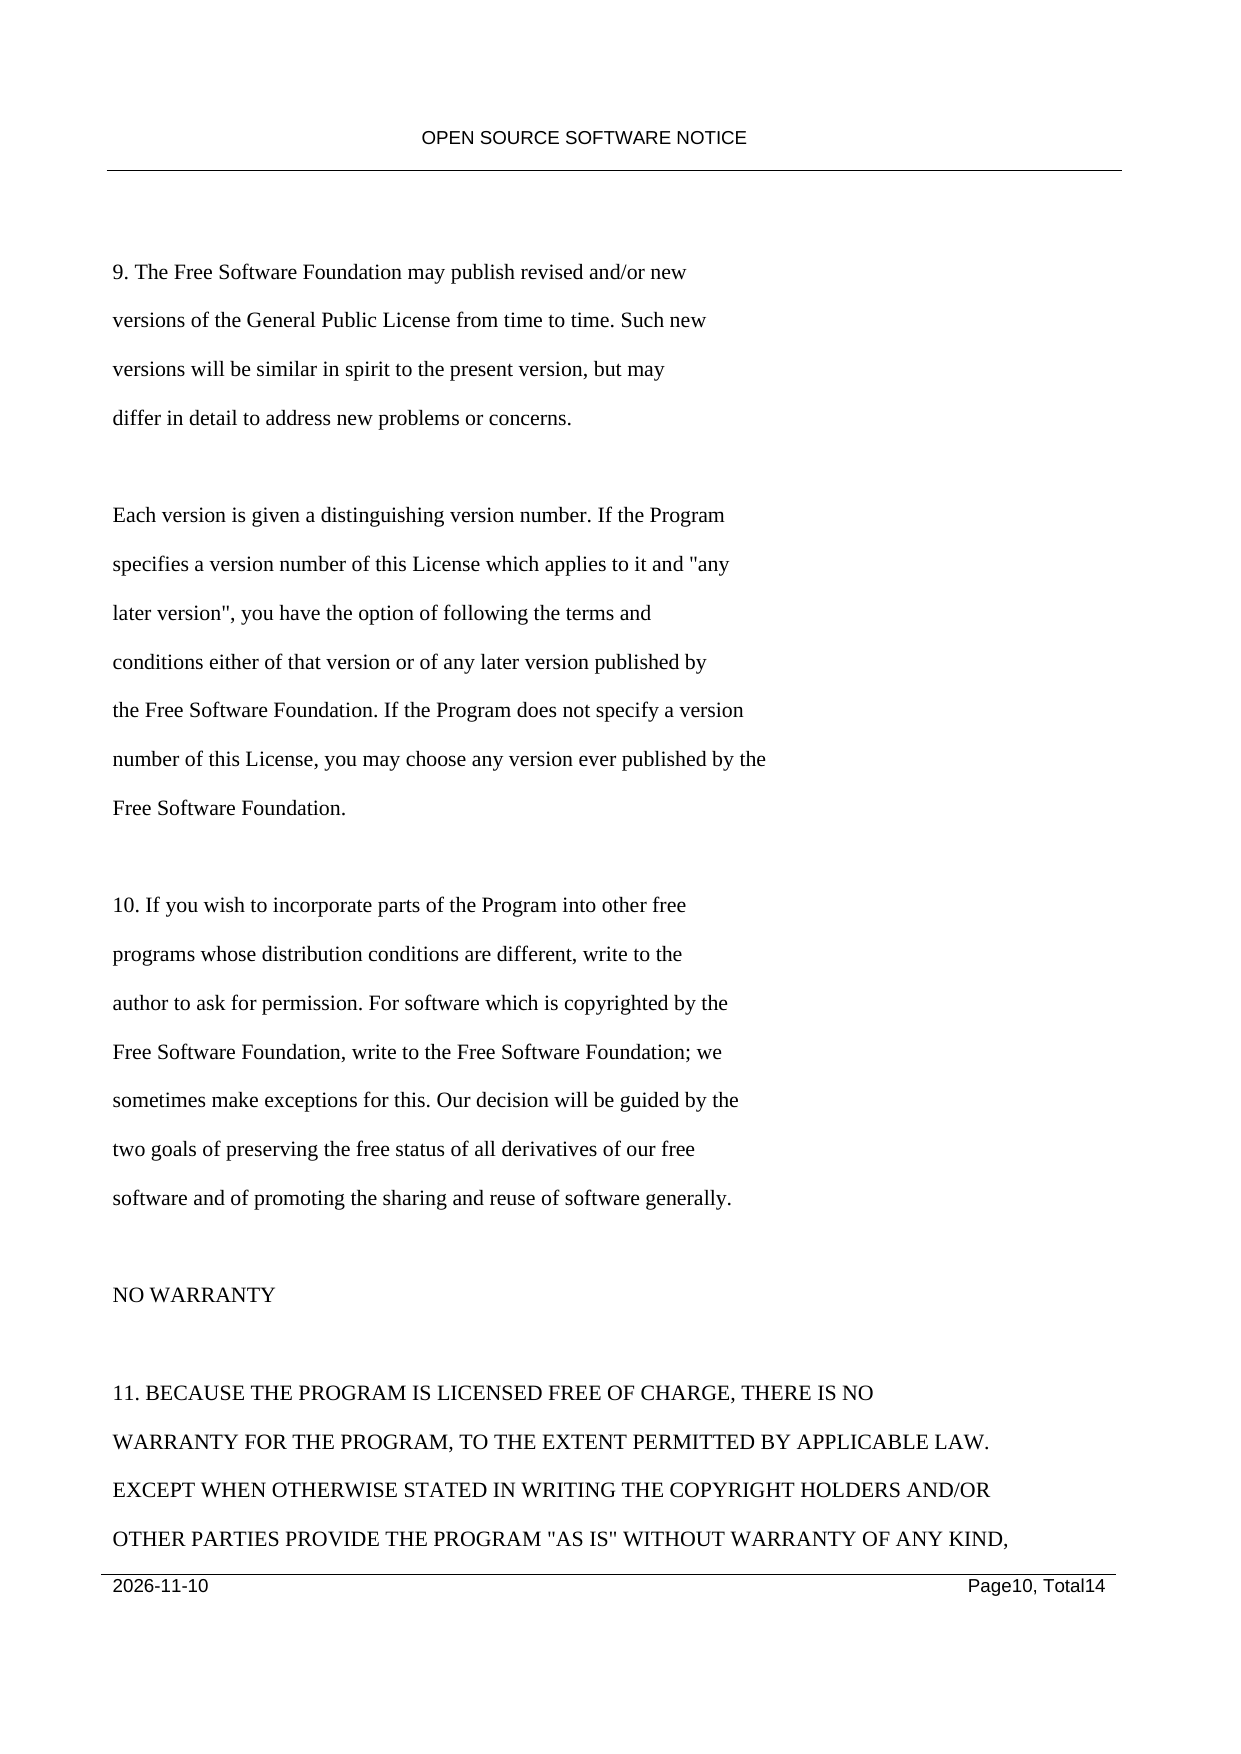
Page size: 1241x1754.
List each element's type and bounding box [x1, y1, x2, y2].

text [112, 206, 1128, 1555]
